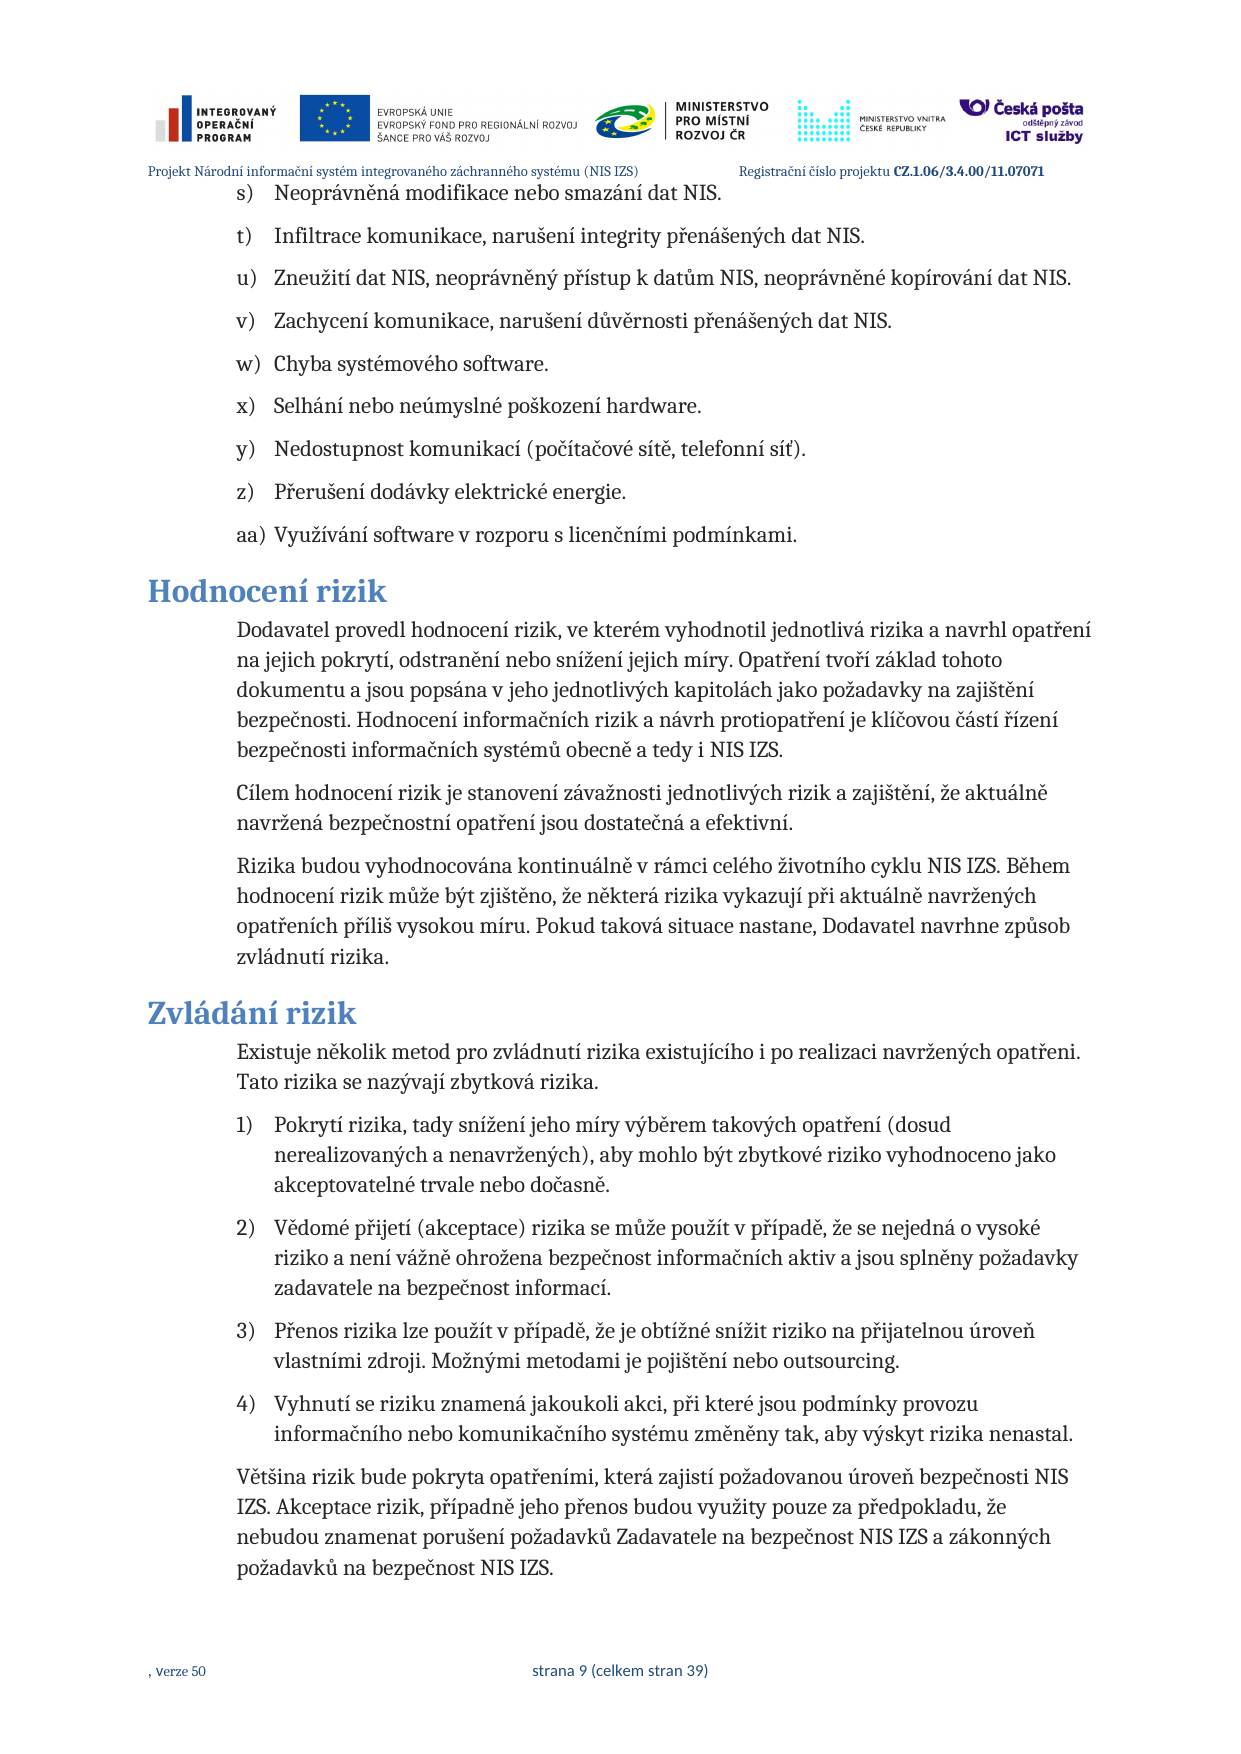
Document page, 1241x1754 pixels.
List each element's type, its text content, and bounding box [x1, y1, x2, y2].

subtitle Zvládání rizik [148, 994, 1092, 1033]
list Selhání nebo neúmyslné poškození hardware. [236, 393, 1092, 419]
text Dodavatel provedl hodnocení rizik, ve kterém vyhodnotil jednotlivá rizika a navrhl opatření na jejich pokrytí, odstranění nebo snížení jejich míry. Opatření tvoří základ tohoto dokumentu a jsou popsána v jeho jednotlivých kapitolách jako požadavky na zajištění bezpečnosti. Hodnocení informačních rizik a návrh protiopatření je klíčovou částí řízení bezpečnosti informačních systémů obecně a tedy i NIS IZS. [236, 616, 1092, 764]
list Přenos rizika lze použít v případě, že je obtížné snížit riziko na přijatelnou úroveň vlastními zdroji. Možnými metodami je pojištění nebo outsourcing. [236, 1318, 1092, 1374]
list Vyhnutí se riziku znamená jakoukoli akci, při které jsou podmínky provozu informačního nebo komunikačního systému změněny tak, aby výskyt rizika nenastal. [236, 1391, 1092, 1447]
list Nedostupnost komunikací (počítačové sítě, telefonní síť). [236, 436, 1092, 462]
subtitle Hodnocení rizik [148, 572, 1092, 611]
list Využívání software v rozporu s licenčními podmínkami. [236, 521, 1092, 548]
list Vědomé přijetí (akceptace) rizika se může použít v případě, že se nejedná o vysoké riziko a není vážně ohrožena bezpečnost informačních aktiv a jsou splněny požadavky zadavatele na bezpečnost informací. [236, 1215, 1092, 1301]
text Existuje několik metod pro zvládnutí rizika existujícího i po realizaci navržených opatřeni. Tato rizika se nazývají zbytková rizika. [236, 1039, 1092, 1095]
list Přerušení dodávky elektrické energie. [236, 479, 1092, 505]
list Infiltrace komunikace, narušení integrity přenášených dat NIS. [236, 222, 1092, 249]
list Neoprávněná modifikace nebo smazání dat NIS. [236, 180, 1092, 206]
text Rizika budou vyhodnocována kontinuálně v rámci celého životního cyklu NIS IZS. Během hodnocení rizik může být zjištěno, že některá rizika vykazují při aktuálně navržených opatřeních příliš vysokou míru. Pokud taková situace nastane, Dodavatel navrhne způsob zvládnutí rizika. [236, 853, 1092, 970]
text Cílem hodnocení rizik je stanovení závažnosti jednotlivých rizik a zajištění, že aktuálně navržená bezpečnostní opatření jsou dostatečná a efektivní. [236, 780, 1092, 837]
list Chyba systémového software. [236, 351, 1092, 377]
list Pokrytí rizika, tady snížení jeho míry výběrem takových opatření (dosud nerealizovaných a nenavržených), aby mohlo být zbytkové riziko vyhodnoceno jako akceptovatelné trvale nebo dočasně. [236, 1112, 1092, 1198]
list Zneužití dat NIS, neoprávněný přístup k datům NIS, neoprávněné kopírování dat NIS. [236, 265, 1092, 291]
list Zachycení komunikace, narušení důvěrnosti přenášených dat NIS. [236, 308, 1092, 334]
picture [147, 86, 1091, 152]
text Většina rizik bude pokryta opatřeními, která zajistí požadovanou úroveň bezpečnosti NIS IZS. Akceptace rizik, případně jeho přenos budou využity pouze za předpokladu, že nebudou znamenat porušení požadavků Zadavatele na bezpečnost NIS IZS a zákonných požadavků na bezpečnost NIS IZS. [236, 1464, 1092, 1581]
